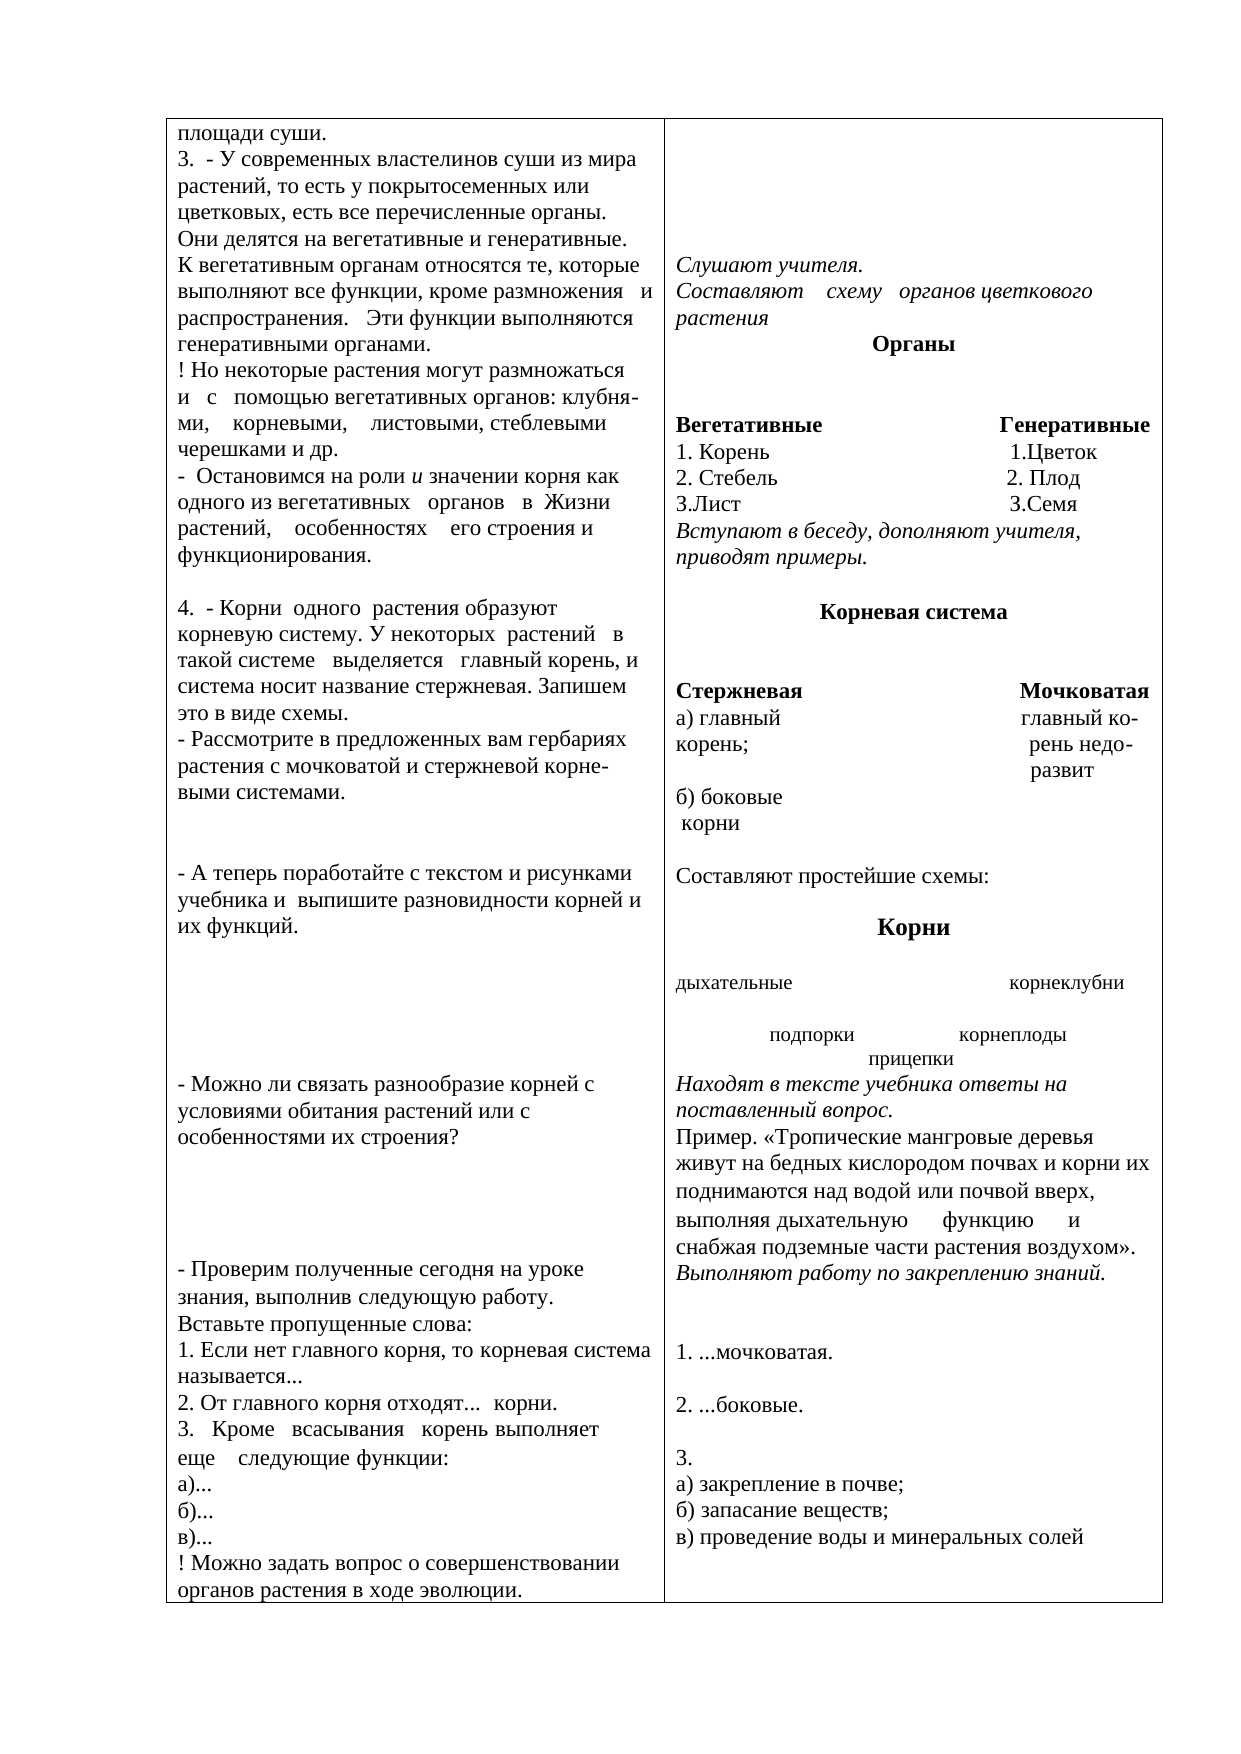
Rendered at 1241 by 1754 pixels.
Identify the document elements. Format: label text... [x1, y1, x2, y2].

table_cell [167, 119, 664, 1602]
